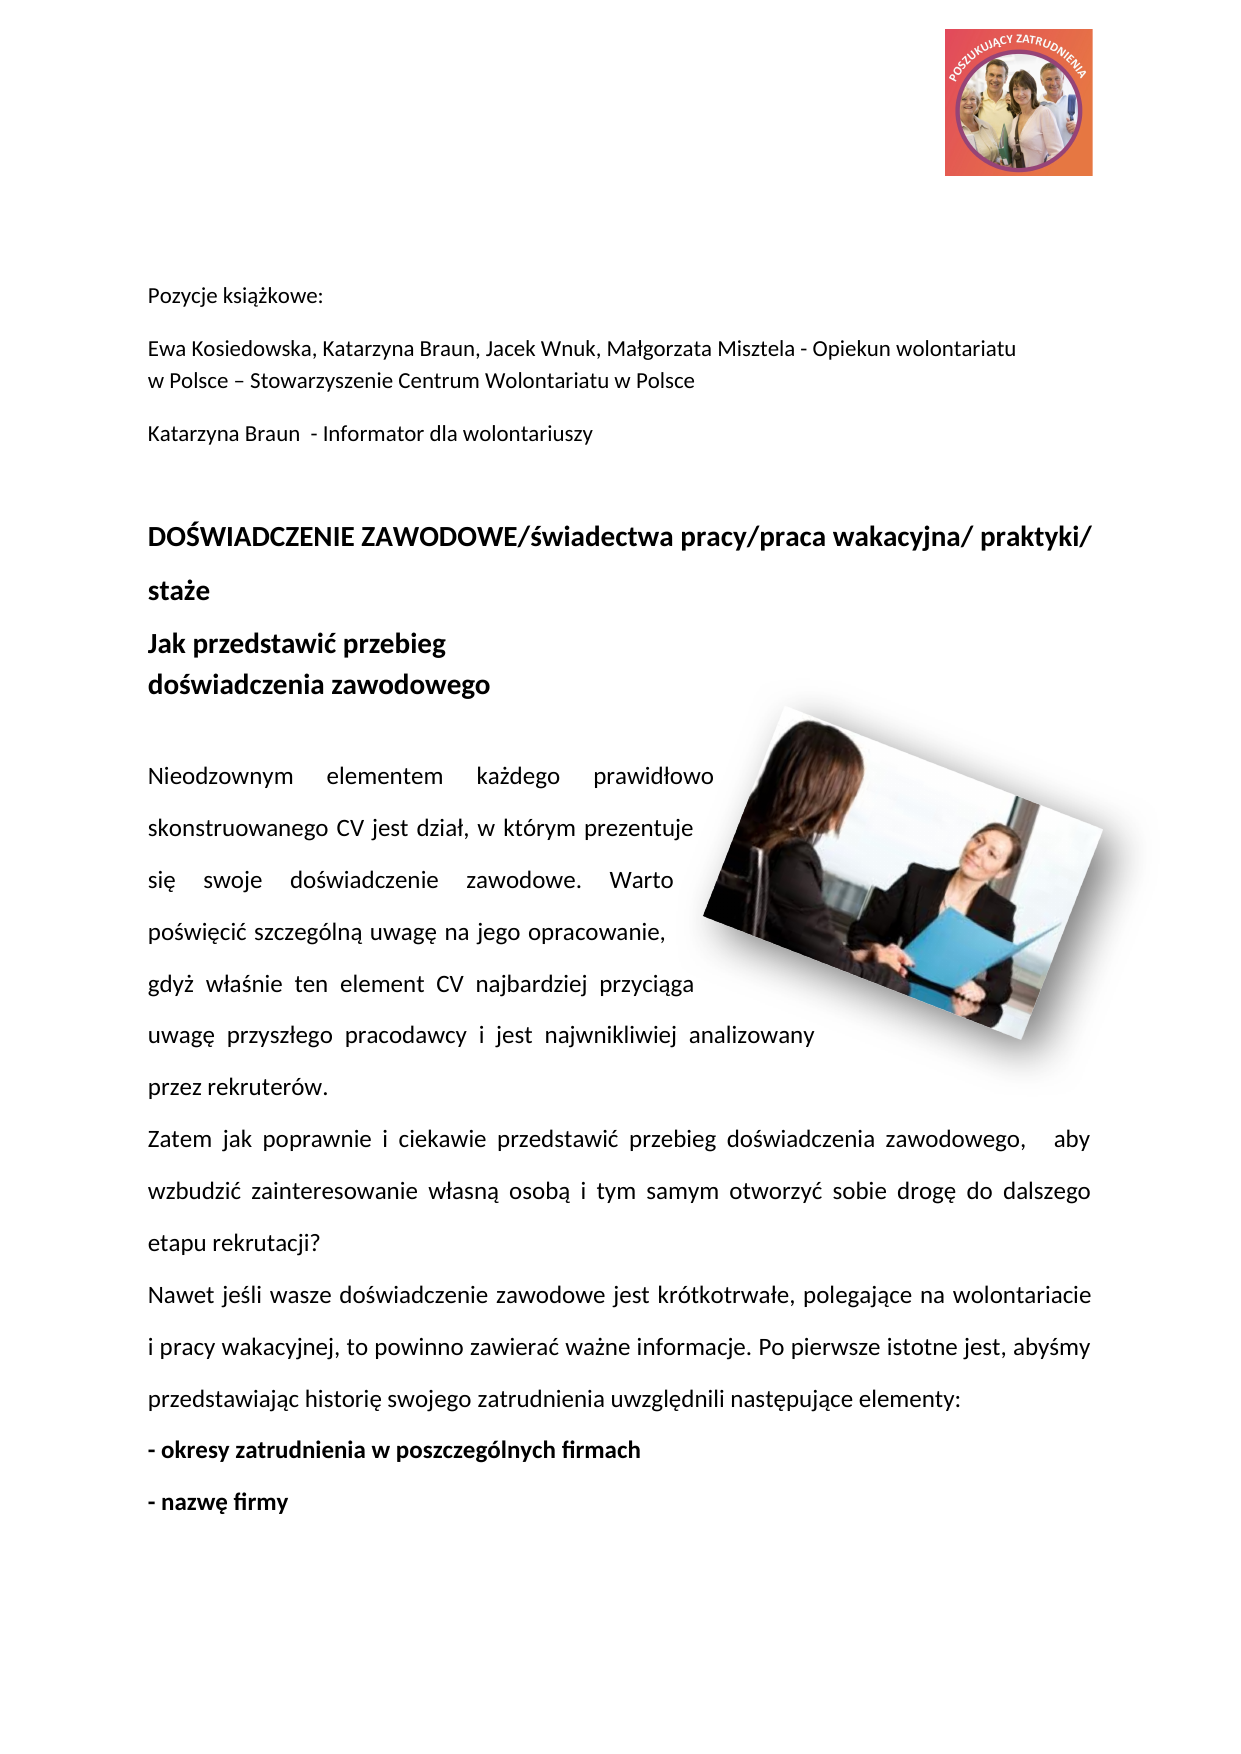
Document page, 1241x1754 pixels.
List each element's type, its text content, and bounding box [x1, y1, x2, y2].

picture [945, 29, 1093, 176]
text Pozycje książkowe: [148, 281, 1093, 309]
text DOŚWIADCZENIE ZAWODOWE/świadectwa pracy/praca wakacyjna/ praktyki/ staże [148, 518, 1093, 607]
text Nawet jeśli wasze doświadczenie zawodowe jest krótkotrwałe, polegające na wolontariacie i pracy wakacyjnej, to powinno zawierać ważne informacje. Po pierwsze istotne jest, abyśmy przedstawiając historię swojego zatrudnienia uwzględnili następujące elementy: [148, 1279, 1093, 1413]
text - okresy zatrudnienia w poszczególnych firmach - nazwę firmy - zajmowane stanowisko - zakres wykonywanych obowiązków [148, 1435, 1093, 1517]
text doświadczenia zawodowego [148, 666, 1093, 702]
text Jak przedstawić przebieg [148, 625, 1093, 661]
text Ewa Kosiedowska, Katarzyna Braun, Jacek Wnuk, Małgorzata Misztela - Opiekun wolontariatu w Polsce – Stowarzyszenie Centrum Wolontariatu w Polsce [148, 334, 1093, 394]
text Katarzyna Braun - Informator dla wolontariuszy [148, 419, 1093, 447]
text Zatem jak poprawnie i ciekawie przedstawić przebieg doświadczenia zawodowego, aby wzbudzić zainteresowanie własną osobą i tym samym otworzyć sobie drogę do dalszego etapu rekrutacji? [148, 1123, 1093, 1258]
picture [703, 707, 1102, 1039]
